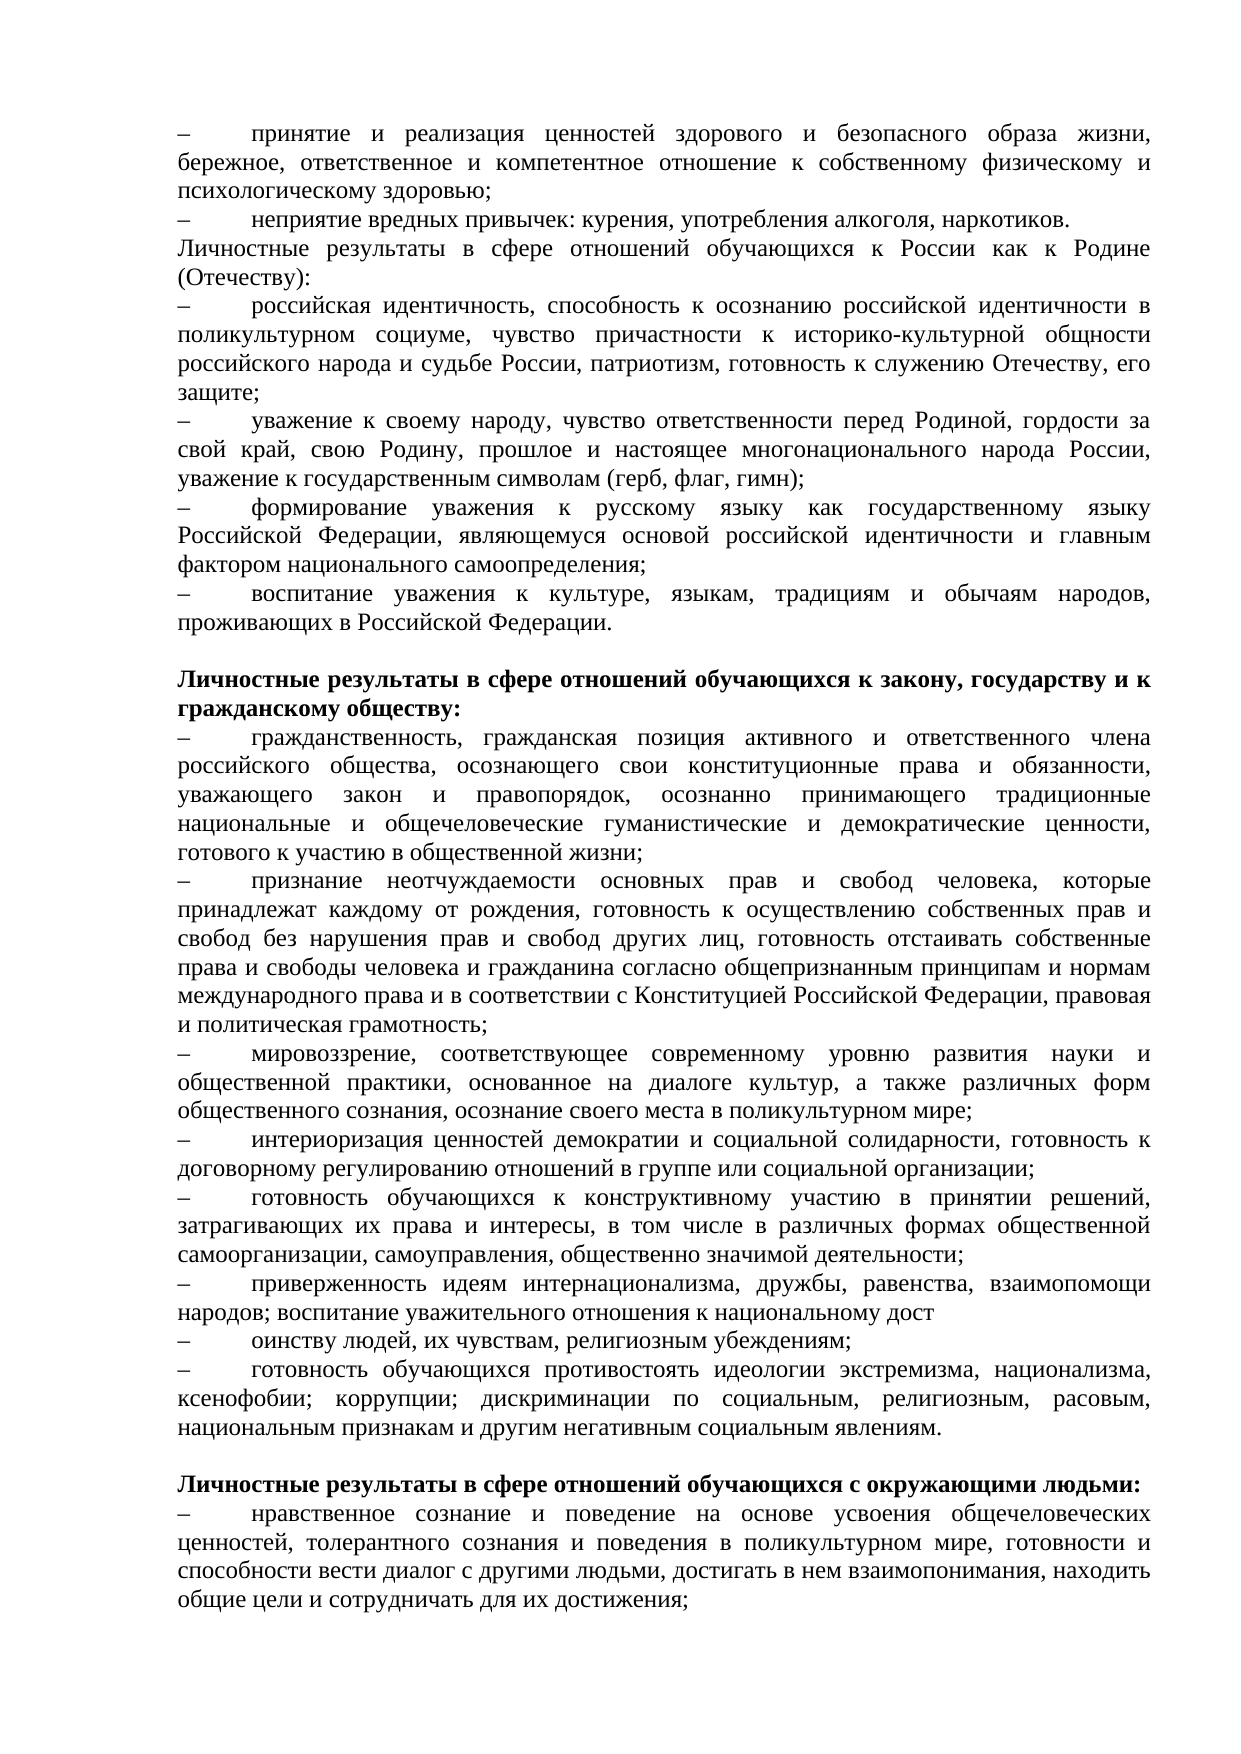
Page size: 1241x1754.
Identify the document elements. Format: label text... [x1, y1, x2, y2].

text – принятие и реализация ценностей здорового и безопасного образа жизни, бережное, ответственное и компетентное отношение к собственному физическому и психологическому здоровью; [177, 118, 1152, 204]
text Личностные результаты в сфере отношений обучающихся к России как к Родине (Отечеству): [177, 233, 1152, 291]
text – готовность обучающихся к конструктивному участию в принятии решений, затрагивающих их права и интересы, в том числе в различных формах общественной самоорганизации, самоуправления, общественно значимой деятельности; [177, 1182, 1152, 1268]
text Личностные результаты в сфере отношений обучающихся с окружающими людьми: [177, 1469, 1152, 1498]
text – признание неотчуждаемости основных прав и свобод человека, которые принадлежат каждому от рождения, готовность к осуществлению собственных прав и свобод без нарушения прав и свобод других лиц, готовность отстаивать собственные права и свободы человека и гражданина согласно общепризнанным принципам и нормам международного права и в соответствии с Конституцией Российской Федерации, правовая и политическая грамотность; [177, 866, 1152, 1038]
text – нравственное сознание и поведение на основе усвоения общечеловеческих ценностей, толерантного сознания и поведения в поликультурном мире, готовности и способности вести диалог с другими людьми, достигать в нем взаимопонимания, находить общие цели и сотрудничать для их достижения; [177, 1498, 1152, 1613]
text – гражданственность, гражданская позиция активного и ответственного члена российского общества, осознающего свои конституционные права и обязанности, уважающего закон и правопорядок, осознанно принимающего традиционные национальные и общечеловеческие гуманистические и демократические ценности, готового к участию в общественной жизни; [177, 722, 1152, 866]
text – готовность обучающихся противостоять идеологии экстремизма, национализма, ксенофобии; коррупции; дискриминации по социальным, религиозным, расовым, национальным признакам и другим негативным социальным явлениям. [177, 1354, 1152, 1441]
text – уважение к своему народу, чувство ответственности перед Родиной, гордости за свой край, свою Родину, прошлое и настоящее многонационального народа России, уважение к государственным символам (герб, флаг, гимн); [177, 406, 1152, 492]
text – интериоризация ценностей демократии и социальной солидарности, готовность к договорному регулированию отношений в группе или социальной организации; [177, 1124, 1152, 1182]
text – оинству людей, их чувствам, религиозным убеждениям; [177, 1326, 1152, 1354]
text – неприятие вредных привычек: курения, употребления алкоголя, наркотиков. [177, 204, 1152, 233]
text – приверженность идеям интернационализма, дружбы, равенства, взаимопомощи народов; воспитание уважительного отношения к национальному дост [177, 1268, 1152, 1326]
text – российская идентичность, способность к осознанию российской идентичности в поликультурном социуме, чувство причастности к историко-культурной общности российского народа и судьбе России, патриотизм, готовность к служению Отечеству, его защите; [177, 291, 1152, 406]
text – воспитание уважения к культуре, языкам, традициям и обычаям народов, проживающих в Российской Федерации. [177, 578, 1152, 636]
text – формирование уважения к русскому языку как государственному языку Российской Федерации, являющемуся основой российской идентичности и главным фактором национального самоопределения; [177, 492, 1152, 578]
text – мировоззрение, соответствующее современному уровню развития науки и общественной практики, основанное на диалоге культур, а также различных форм общественного сознания, осознание своего места в поликультурном мире; [177, 1038, 1152, 1124]
text Личностные результаты в сфере отношений обучающихся к закону, государству и к гражданскому обществу: [177, 664, 1152, 722]
